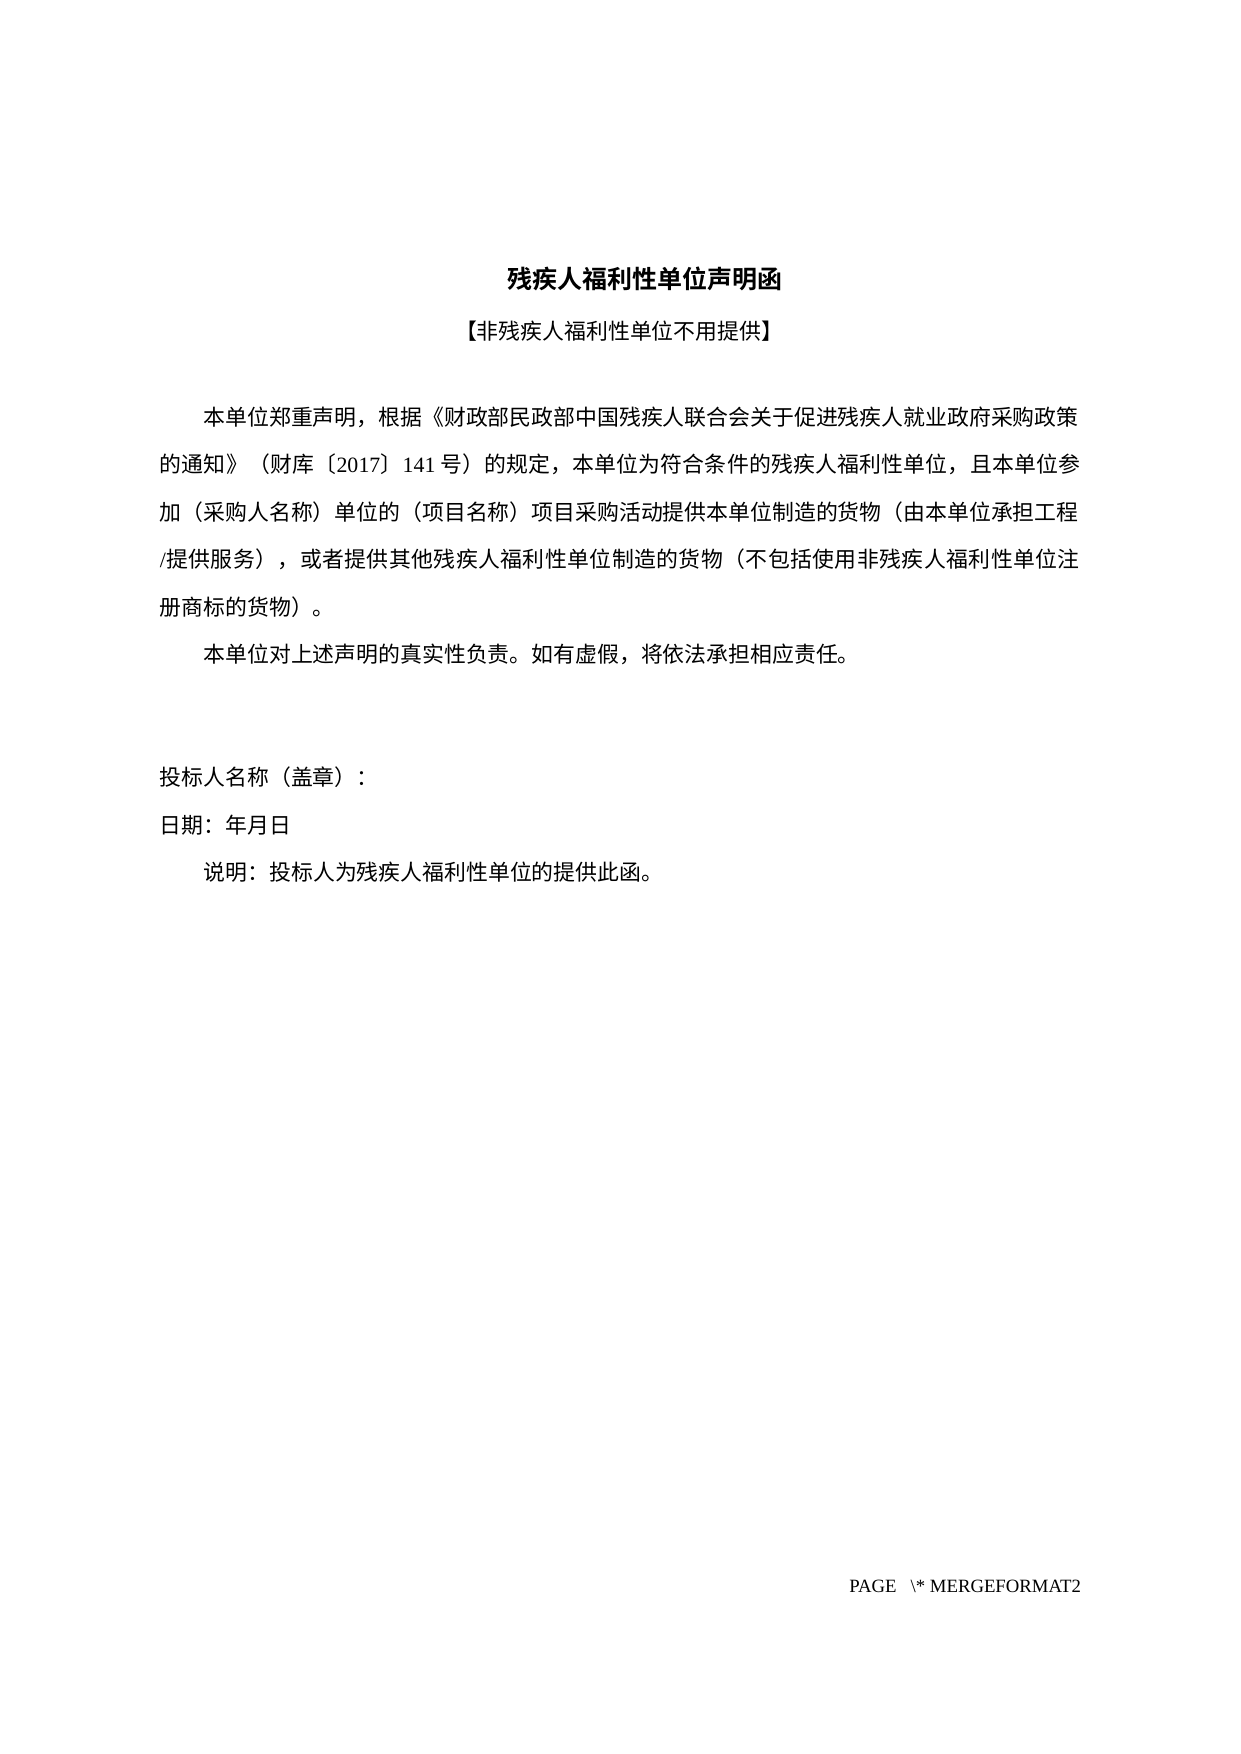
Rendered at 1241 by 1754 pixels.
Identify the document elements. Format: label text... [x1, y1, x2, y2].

text 本单位对上述声明的真实性负责。如有虚假，将依法承担相应责任。 [159, 637, 1081, 669]
text 【非残疾人福利性单位不用提供】 [159, 314, 1081, 346]
text 残疾人福利性单位声明函 [159, 260, 1081, 296]
text 说明：投标人为残疾人福利性单位的提供此函。 [159, 855, 1081, 887]
text 日期：年月日 [159, 808, 1081, 839]
text 本单位郑重声明，根据《财政部民政部中国残疾人联合会关于促进残疾人就业政府采购政策的通知》（财库〔2017〕141号）的规定，本单位为符合条件的残疾人福利性单位，且本单位参加（采购人名称）单位的（项目名称）项目采购活动提供本单位制造的货物（由本单位承担工程/提供服务），或者提供其他残疾人福利性单位制造的货物（不包括使用非残疾人福利性单位注册商标的货物）。 [159, 399, 1081, 621]
text 投标人名称（盖章）： [159, 760, 1081, 792]
